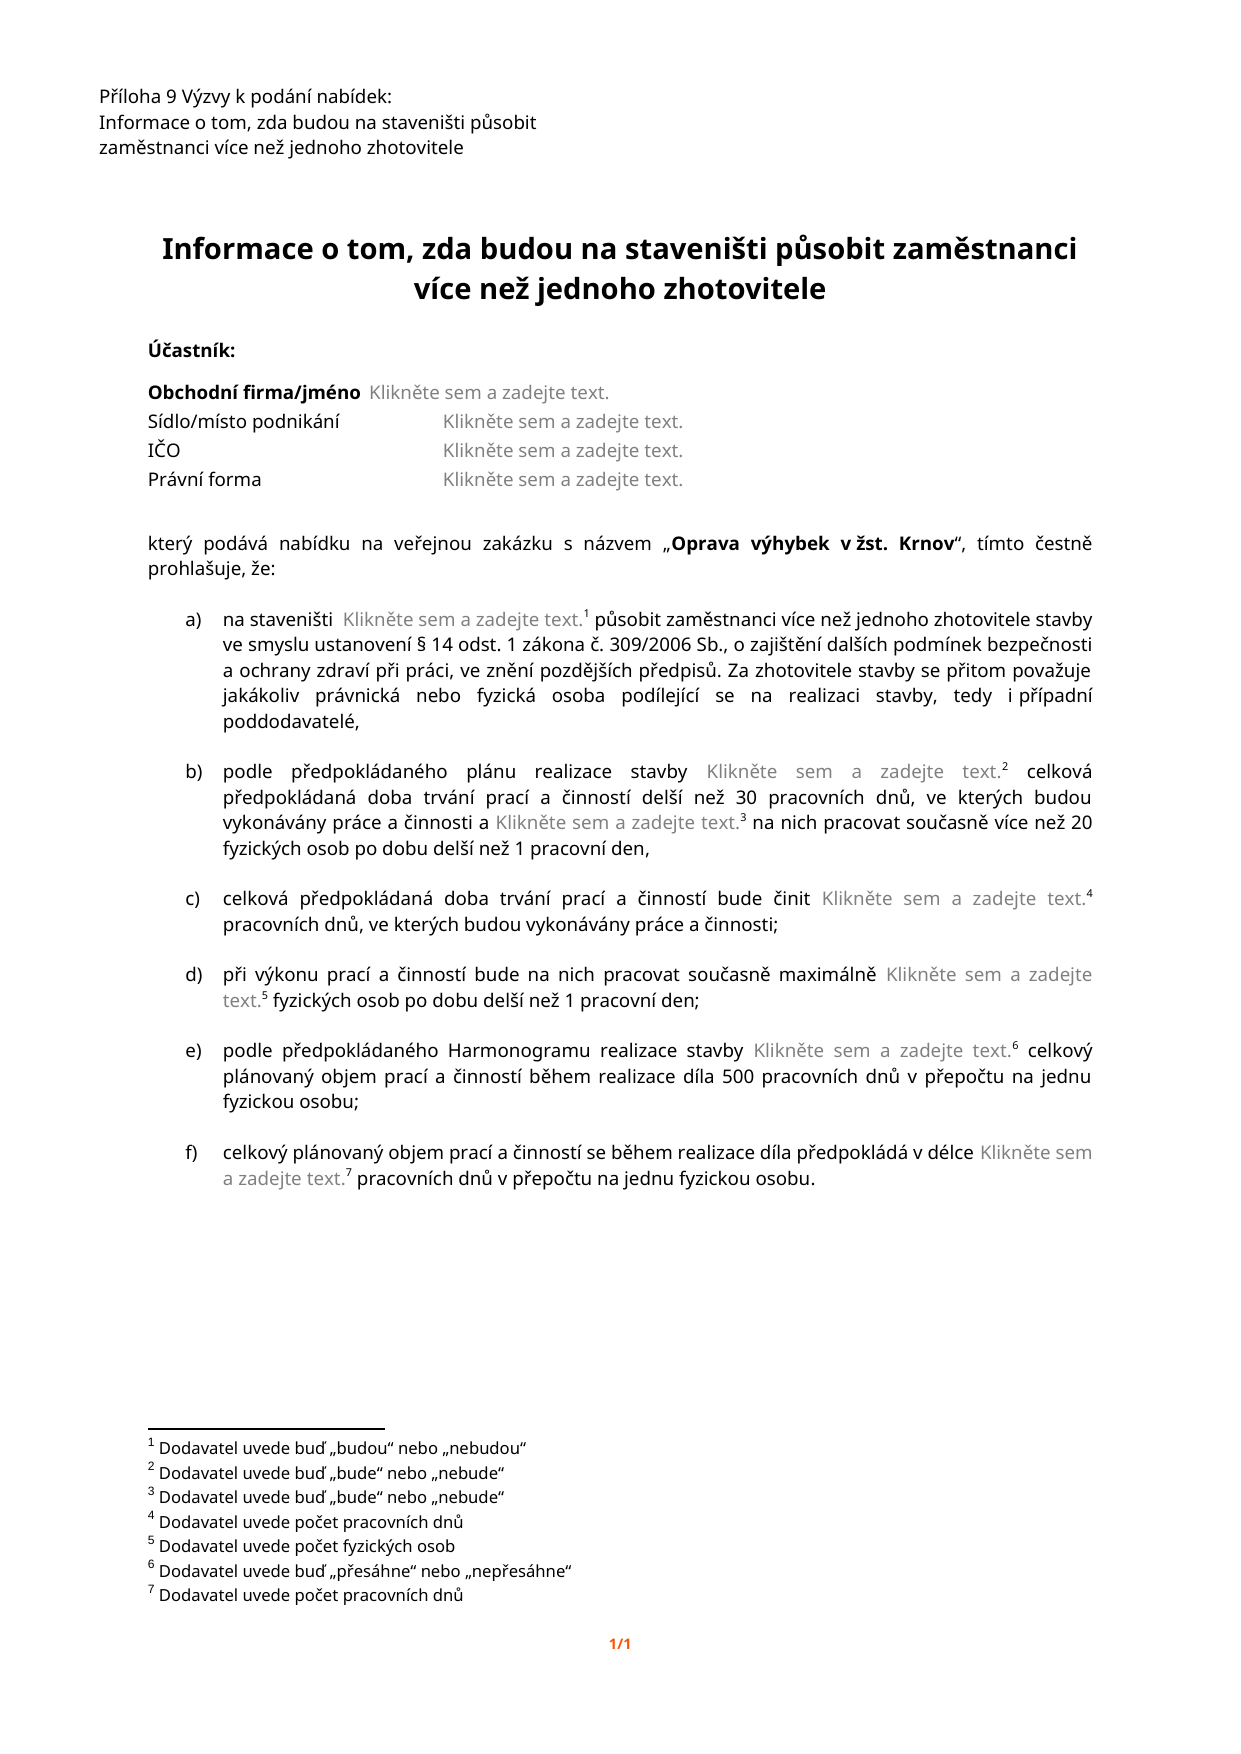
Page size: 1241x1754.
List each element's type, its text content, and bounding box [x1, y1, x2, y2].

text Účastník: [148, 333, 1093, 364]
list podle předpokládaného Harmonogramu realizace stavby celkový plánovaný objem prací a činností během realizace díla 500 pracovních dnů v přepočtu na jednu fyzickou osobu; [185, 1038, 1093, 1114]
list podle předpokládaného plánu realizace stavby celková předpokládaná doba trvání prací a činností delší než 30 pracovních dnů, ve kterých budou vykonávány práce a činnosti a na nich pracovat současně více než 20 fyzických osob po dobu delší než 1 pracovní den, [185, 759, 1093, 861]
text Právní forma [148, 463, 1093, 492]
list celková předpokládaná doba trvání prací a činností bude činit pracovních dnů, ve kterých budou vykonávány práce a činnosti; [185, 886, 1093, 937]
title Informace o tom, zda budou na staveništi působit zaměstnanci více než jednoho zhotovitele [148, 228, 1093, 308]
list na staveništi působit zaměstnanci více než jednoho zhotovitele stavby ve smyslu ustanovení § 14 odst. 1 zákona č. 309/2006 Sb., o zajištění dalších podmínek bezpečnosti a ochrany zdraví při práci, ve znění pozdějších předpisů. Za zhotovitele stavby se přitom považuje jakákoliv právnická nebo fyzická osoba podílející se na realizaci stavby, tedy i případní poddodavatelé, [185, 606, 1093, 734]
text který podává nabídku na veřejnou zakázku s názvem „Oprava výhybek v žst. Krnov“, tímto čestně prohlašuje, že: [148, 530, 1093, 581]
text Obchodní firma/jméno [148, 376, 1093, 405]
text Sídlo/místo podnikání [148, 405, 1093, 434]
text IČO [148, 434, 1093, 463]
list celkový plánovaný objem prací a činností se během realizace díla předpokládá v délce pracovních dnů v přepočtu na jednu fyzickou osobu. [185, 1139, 1093, 1190]
list při výkonu prací a činností bude na nich pracovat současně maximálně fyzických osob po dobu delší než 1 pracovní den; [185, 962, 1093, 1013]
